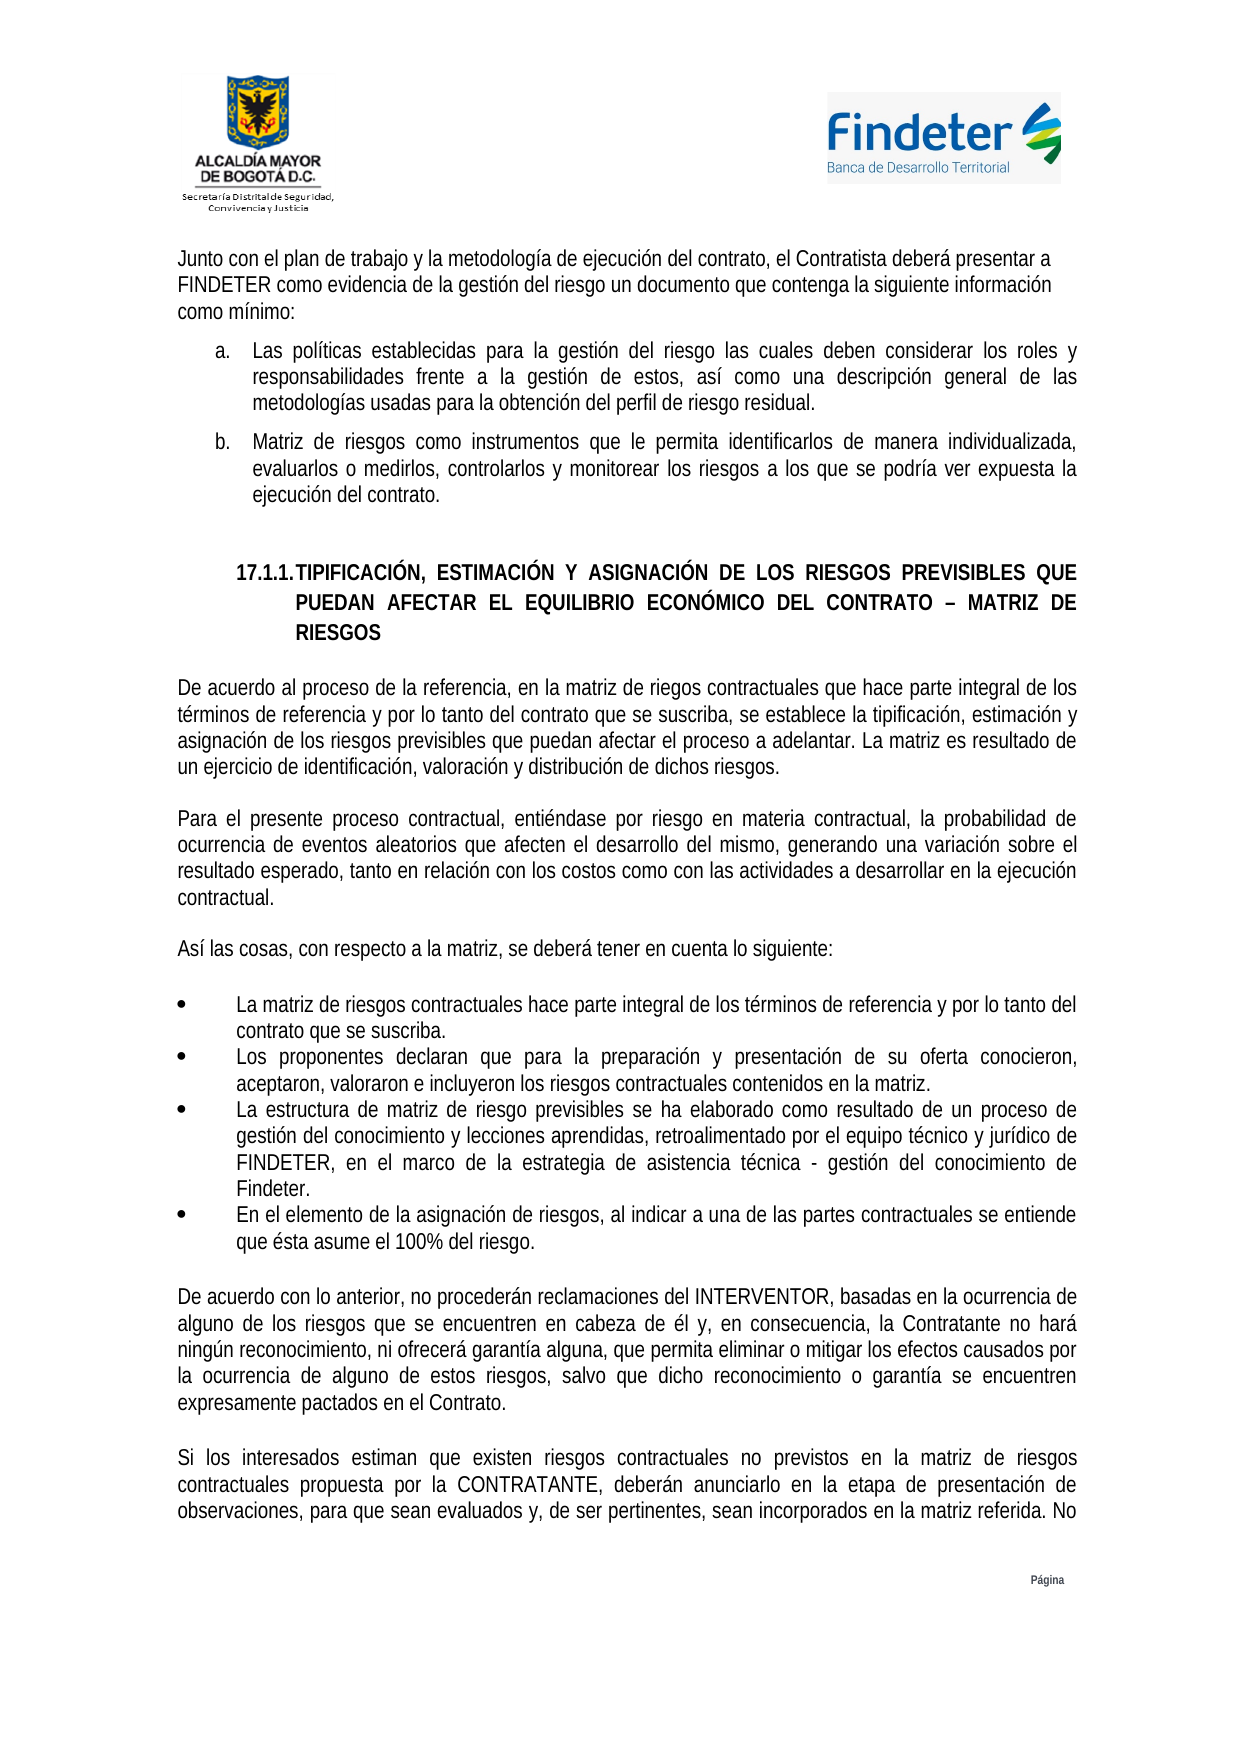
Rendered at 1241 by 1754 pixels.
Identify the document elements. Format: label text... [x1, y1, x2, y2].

text Así las cosas, con respecto a la matriz, se deberá tener en cuenta lo siguiente: [177, 935, 1078, 961]
picture [826, 92, 1061, 184]
text TIPIFICACIÓN, ESTIMACIÓN Y ASIGNACIÓN DE LOS RIESGOS PREVISIBLES QUE PUEDAN AFECTAR EL EQUILIBRIO ECONÓMICO DEL CONTRATO – MATRIZ DE RIESGOS [236, 558, 1078, 645]
list Las políticas establecidas para la gestión del riesgo las cuales deben considerar los roles y responsabilidades frente a la gestión de estos, así como una descripción general de las metodologías usadas para la obtención del perfil de riesgo residual. [215, 337, 1078, 416]
list La estructura de matriz de riesgo previsibles se ha elaborado como resultado de un proceso de gestión del conocimiento y lecciones aprendidas, retroalimentado por el equipo técnico y jurídico de FINDETER, en el marco de la estrategia de asistencia técnica - gestión del conocimiento de Findeter. [177, 1096, 1078, 1201]
list Los proponentes declaran que para la preparación y presentación de su oferta conocieron, aceptaron, valoraron e incluyeron los riesgos contractuales contenidos en la matriz. [177, 1043, 1078, 1096]
list La matriz de riesgos contractuales hace parte integral de los términos de referencia y por lo tanto del contrato que se suscriba. [177, 991, 1078, 1043]
list En el elemento de la asignación de riesgos, al indicar a una de las partes contractuales se entiende que ésta asume el 100% del riesgo. [177, 1201, 1078, 1254]
text Para el presente proceso contractual, entiéndase por riesgo en materia contractual, la probabilidad de ocurrencia de eventos aleatorios que afecten el desarrollo del mismo, generando una variación sobre el resultado esperado, tanto en relación con los costos como con las actividades a desarrollar en la ejecución contractual. [177, 804, 1078, 910]
text Junto con el plan de trabajo y la metodología de ejecución del contrato, el Contratista deberá presentar a FINDETER como evidencia de la gestión del riesgo un documento que contenga la siguiente información como mínimo: [177, 245, 1078, 324]
text De acuerdo al proceso de la referencia, en la matriz de riegos contractuales que hace parte integral de los términos de referencia y por lo tanto del contrato que se suscriba, se establece la tipificación, estimación y asignación de los riesgos previsibles que puedan afectar el proceso a adelantar. La matriz es resultado de un ejercicio de identificación, valoración y distribución de dichos riesgos. [177, 674, 1078, 779]
text De acuerdo con lo anterior, no procederán reclamaciones del INTERVENTOR, basadas en la ocurrencia de alguno de los riesgos que se encuentren en cabeza de él y, en consecuencia, la Contratante no hará ningún reconocimiento, ni ofrecerá garantía alguna, que permita eliminar o mitigar los efectos causados por la ocurrencia de alguno de estos riesgos, salvo que dicho reconocimiento o garantía se encuentren expresamente pactados en el Contrato. [177, 1283, 1078, 1415]
picture [177, 73, 336, 219]
list Matriz de riesgos como instrumentos que le permita identificarlos de manera individualizada, evaluarlos o medirlos, controlarlos y monitorear los riesgos a los que se podría ver expuesta la ejecución del contrato. [215, 428, 1078, 507]
